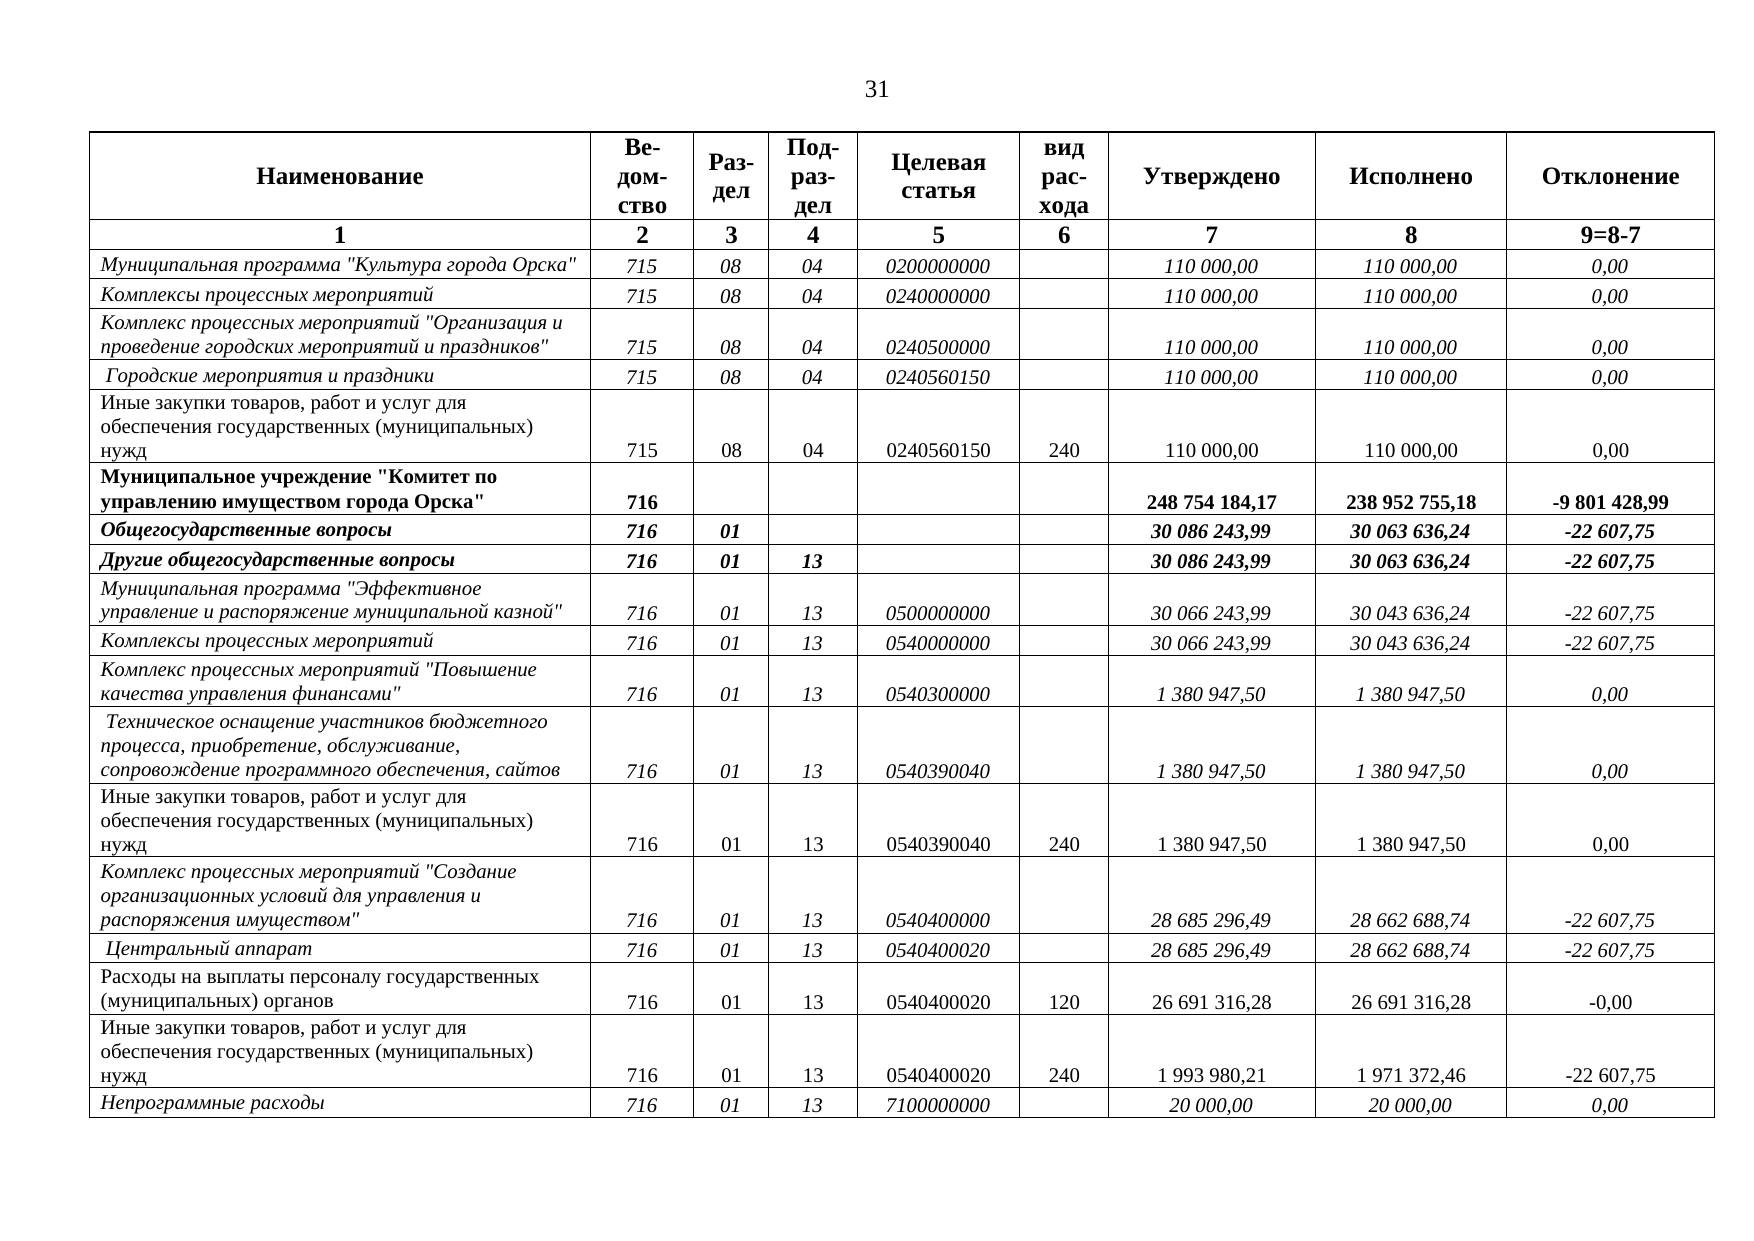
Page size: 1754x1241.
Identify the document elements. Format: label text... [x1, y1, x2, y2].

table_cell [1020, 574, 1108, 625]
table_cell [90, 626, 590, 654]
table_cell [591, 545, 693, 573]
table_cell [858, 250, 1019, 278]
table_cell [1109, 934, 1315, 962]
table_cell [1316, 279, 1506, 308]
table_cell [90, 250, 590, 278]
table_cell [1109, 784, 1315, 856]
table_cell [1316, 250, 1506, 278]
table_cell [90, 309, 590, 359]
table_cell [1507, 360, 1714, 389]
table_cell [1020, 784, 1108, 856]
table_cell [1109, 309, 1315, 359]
table_cell 8 [1316, 220, 1506, 248]
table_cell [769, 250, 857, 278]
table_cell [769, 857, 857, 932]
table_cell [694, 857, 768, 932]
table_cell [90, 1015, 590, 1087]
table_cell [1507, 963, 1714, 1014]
table_header вид рас-хода [1020, 133, 1108, 219]
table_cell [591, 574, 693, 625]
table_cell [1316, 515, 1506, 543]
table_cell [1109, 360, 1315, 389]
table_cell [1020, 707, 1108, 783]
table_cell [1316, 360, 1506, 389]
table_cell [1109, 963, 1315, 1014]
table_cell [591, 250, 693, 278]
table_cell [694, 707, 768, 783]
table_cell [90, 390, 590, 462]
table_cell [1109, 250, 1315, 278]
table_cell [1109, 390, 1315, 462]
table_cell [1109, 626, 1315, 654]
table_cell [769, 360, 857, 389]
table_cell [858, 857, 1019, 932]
table_cell 9=8-7 [1507, 220, 1714, 248]
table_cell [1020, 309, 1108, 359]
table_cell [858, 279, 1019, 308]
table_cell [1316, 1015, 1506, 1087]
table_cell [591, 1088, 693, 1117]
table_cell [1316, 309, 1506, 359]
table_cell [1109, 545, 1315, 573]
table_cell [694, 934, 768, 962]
table_header Раз-дел [694, 133, 768, 219]
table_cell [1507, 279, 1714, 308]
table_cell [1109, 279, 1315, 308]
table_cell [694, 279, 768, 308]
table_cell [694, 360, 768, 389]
table_cell 1 [90, 220, 590, 248]
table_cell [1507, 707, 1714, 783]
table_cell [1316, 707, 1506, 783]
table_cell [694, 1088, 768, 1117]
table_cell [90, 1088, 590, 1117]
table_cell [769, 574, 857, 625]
table_header Утверждено [1109, 133, 1315, 219]
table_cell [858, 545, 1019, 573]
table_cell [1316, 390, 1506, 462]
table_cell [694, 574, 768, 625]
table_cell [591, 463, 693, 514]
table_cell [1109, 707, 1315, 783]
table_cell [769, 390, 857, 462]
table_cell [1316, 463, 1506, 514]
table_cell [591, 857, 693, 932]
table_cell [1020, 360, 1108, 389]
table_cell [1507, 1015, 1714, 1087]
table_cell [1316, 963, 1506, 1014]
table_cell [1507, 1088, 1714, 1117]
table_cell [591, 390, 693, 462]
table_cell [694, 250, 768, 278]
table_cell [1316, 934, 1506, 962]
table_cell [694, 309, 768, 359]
table_cell 6 [1020, 220, 1108, 248]
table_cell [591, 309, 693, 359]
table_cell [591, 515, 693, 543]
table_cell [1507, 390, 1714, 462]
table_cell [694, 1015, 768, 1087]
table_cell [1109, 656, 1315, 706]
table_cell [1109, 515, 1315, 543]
table_header Под- раз- дел [769, 133, 857, 219]
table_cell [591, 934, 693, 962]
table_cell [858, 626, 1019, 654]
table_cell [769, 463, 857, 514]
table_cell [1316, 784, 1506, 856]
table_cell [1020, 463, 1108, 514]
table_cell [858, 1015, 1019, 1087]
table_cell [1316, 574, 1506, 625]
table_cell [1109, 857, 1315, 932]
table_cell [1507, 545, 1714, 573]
table_cell 3 [694, 220, 768, 248]
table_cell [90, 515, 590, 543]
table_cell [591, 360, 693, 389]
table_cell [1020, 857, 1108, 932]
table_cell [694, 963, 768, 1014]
table_cell 5 [858, 220, 1019, 248]
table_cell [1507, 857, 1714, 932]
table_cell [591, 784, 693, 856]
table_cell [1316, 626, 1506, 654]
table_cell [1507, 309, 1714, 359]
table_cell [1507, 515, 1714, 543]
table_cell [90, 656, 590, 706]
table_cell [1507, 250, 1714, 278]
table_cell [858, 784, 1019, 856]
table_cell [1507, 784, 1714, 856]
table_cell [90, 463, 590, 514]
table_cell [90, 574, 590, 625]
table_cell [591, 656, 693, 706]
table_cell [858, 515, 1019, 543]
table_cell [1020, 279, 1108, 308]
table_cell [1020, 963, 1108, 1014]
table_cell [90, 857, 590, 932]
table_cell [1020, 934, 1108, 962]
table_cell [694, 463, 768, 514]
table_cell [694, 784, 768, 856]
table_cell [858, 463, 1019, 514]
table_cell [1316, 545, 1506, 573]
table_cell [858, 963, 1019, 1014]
table_header Ве- дом-ство [591, 133, 693, 219]
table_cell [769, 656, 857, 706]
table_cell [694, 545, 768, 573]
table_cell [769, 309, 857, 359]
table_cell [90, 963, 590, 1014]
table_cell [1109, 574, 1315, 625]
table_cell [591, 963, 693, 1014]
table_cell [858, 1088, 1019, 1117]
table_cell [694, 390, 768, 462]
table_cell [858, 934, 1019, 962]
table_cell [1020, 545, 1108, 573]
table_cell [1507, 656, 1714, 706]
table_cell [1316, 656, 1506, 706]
table_header Целевая статья [858, 133, 1019, 219]
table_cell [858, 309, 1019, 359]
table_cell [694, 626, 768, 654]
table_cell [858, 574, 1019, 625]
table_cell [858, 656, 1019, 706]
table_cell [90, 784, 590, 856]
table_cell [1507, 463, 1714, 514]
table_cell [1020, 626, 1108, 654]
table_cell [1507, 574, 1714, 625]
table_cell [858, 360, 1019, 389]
table_header Наименование [90, 133, 590, 219]
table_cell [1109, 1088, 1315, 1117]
table_header Отклонение [1507, 133, 1714, 219]
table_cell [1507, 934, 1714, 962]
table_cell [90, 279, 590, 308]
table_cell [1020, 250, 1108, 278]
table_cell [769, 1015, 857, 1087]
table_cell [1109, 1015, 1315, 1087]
table_cell 2 [591, 220, 693, 248]
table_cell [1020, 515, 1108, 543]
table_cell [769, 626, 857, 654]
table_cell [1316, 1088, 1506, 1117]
table_header Исполнено [1316, 133, 1506, 219]
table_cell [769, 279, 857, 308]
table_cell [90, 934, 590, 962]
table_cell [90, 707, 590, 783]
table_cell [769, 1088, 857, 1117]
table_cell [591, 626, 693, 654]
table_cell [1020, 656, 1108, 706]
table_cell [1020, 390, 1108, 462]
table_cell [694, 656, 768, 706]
table_cell 4 [769, 220, 857, 248]
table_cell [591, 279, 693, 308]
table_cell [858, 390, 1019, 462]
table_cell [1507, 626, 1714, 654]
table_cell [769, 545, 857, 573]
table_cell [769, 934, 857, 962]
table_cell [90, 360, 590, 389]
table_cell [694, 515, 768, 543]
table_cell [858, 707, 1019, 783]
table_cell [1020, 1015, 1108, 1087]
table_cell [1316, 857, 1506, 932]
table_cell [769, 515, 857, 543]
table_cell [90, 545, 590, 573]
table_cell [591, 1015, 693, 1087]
table_cell 7 [1109, 220, 1315, 248]
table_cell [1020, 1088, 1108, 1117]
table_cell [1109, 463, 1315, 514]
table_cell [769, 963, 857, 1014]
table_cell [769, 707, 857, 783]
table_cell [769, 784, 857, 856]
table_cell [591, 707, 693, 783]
